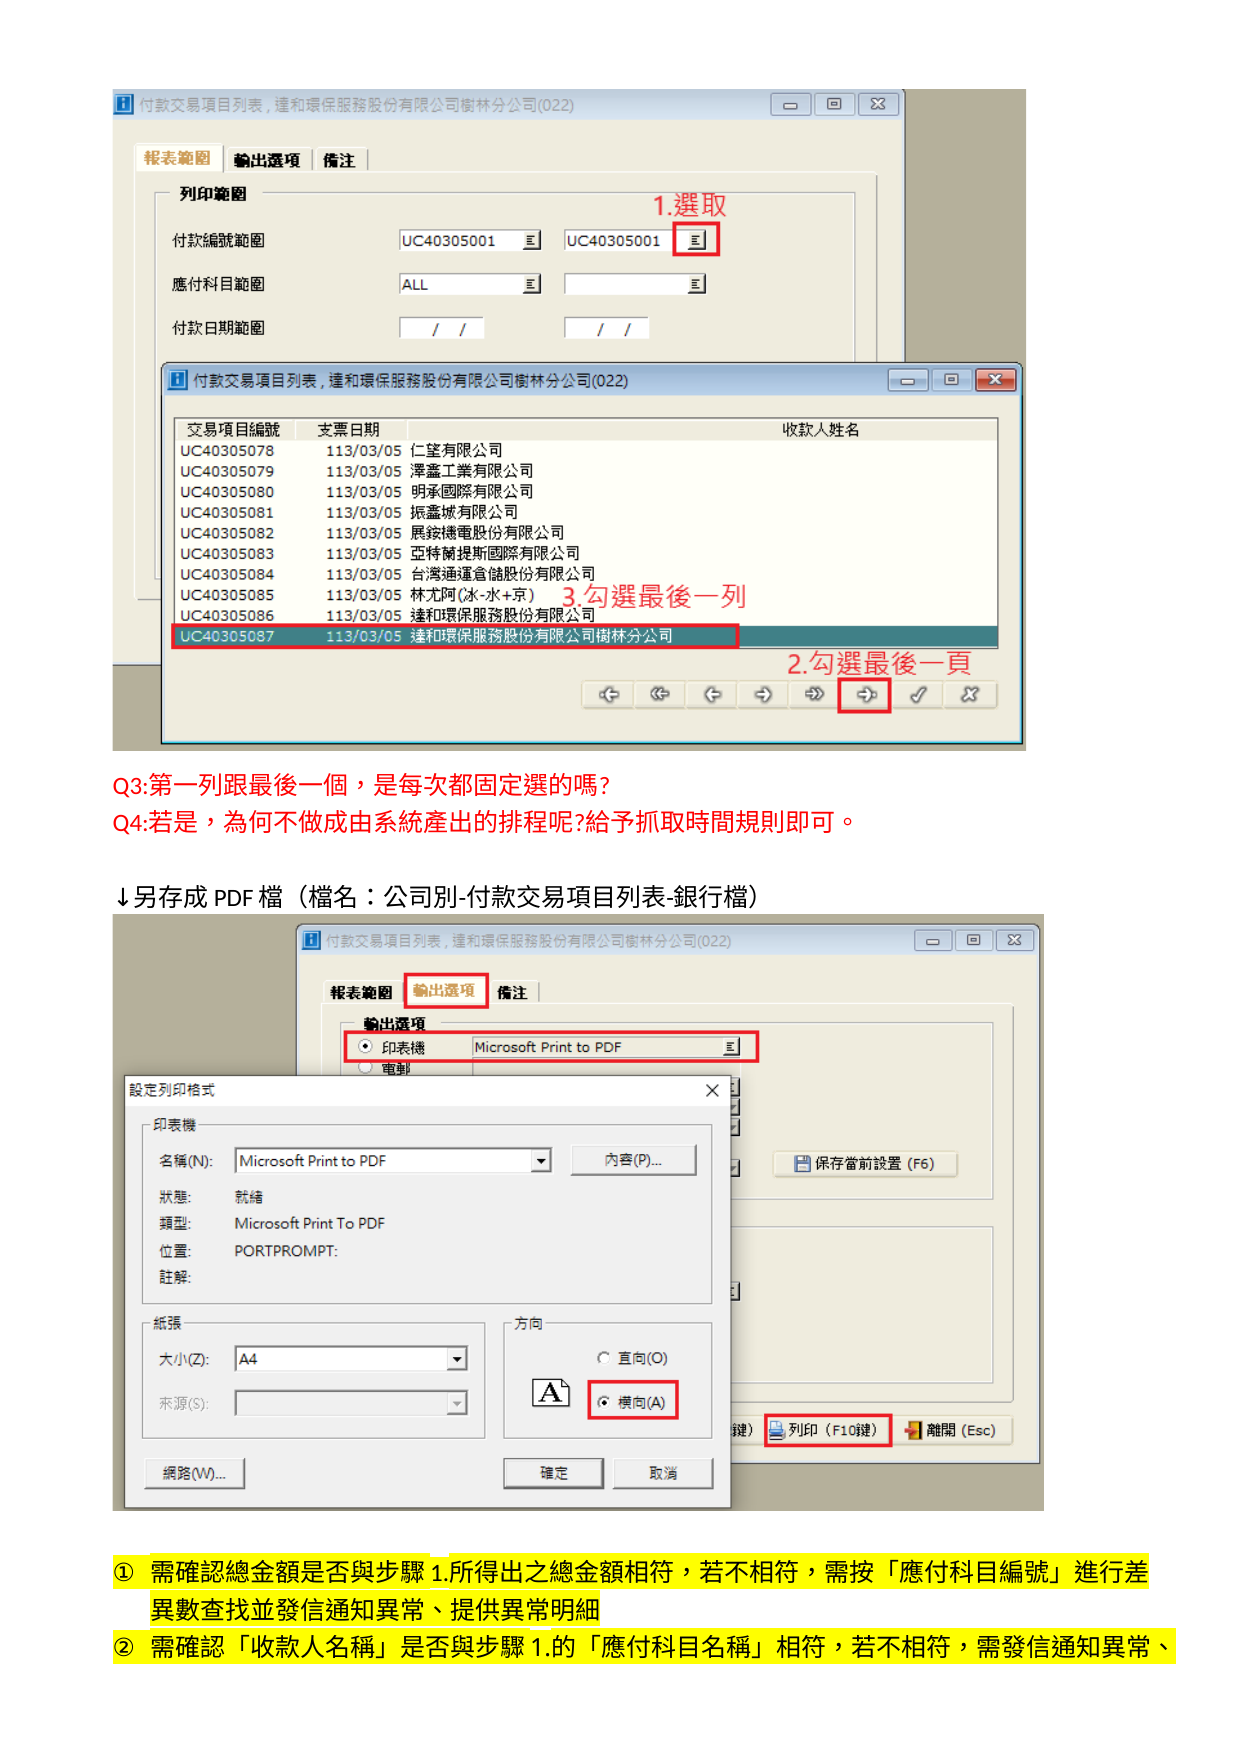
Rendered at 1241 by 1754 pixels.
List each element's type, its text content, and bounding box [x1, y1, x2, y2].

list 需確認總金額是否與步驟1.所得出之總金額相符，若不相符，需按「應付科目編號」進行差異數查找並發信通知異常、提供異常明細 [112, 1552, 1165, 1627]
list Q3:第一列跟最後一個，是每次都固定選的嗎? [112, 764, 1165, 802]
picture [112, 914, 1044, 1511]
list ↓另存成PDF檔（檔名：公司別-付款交易項目列表-銀行檔） [112, 877, 1165, 914]
picture [112, 89, 1027, 751]
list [112, 1627, 1165, 1664]
list Q4:若是，為何不做成由系統產出的排程呢?給予抓取時間規則即可。 [112, 802, 1165, 839]
